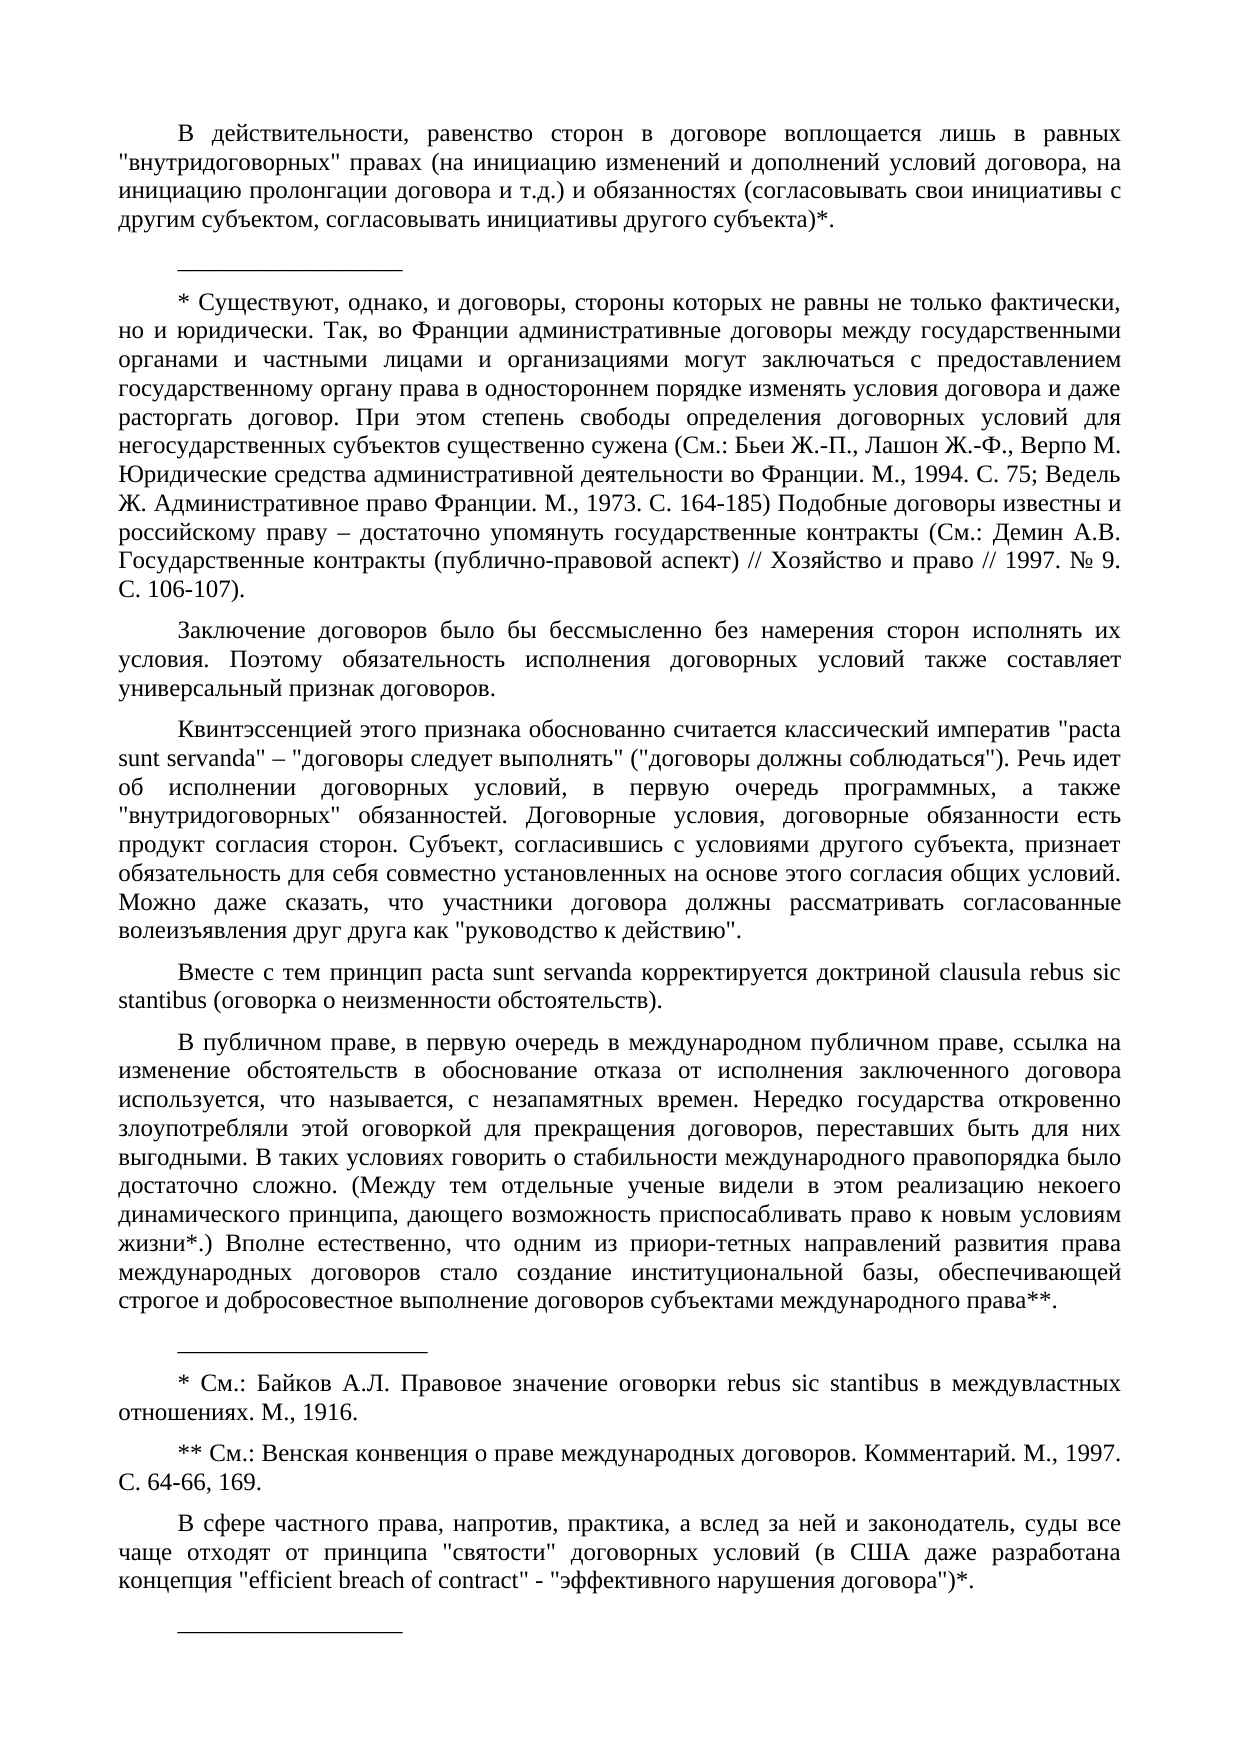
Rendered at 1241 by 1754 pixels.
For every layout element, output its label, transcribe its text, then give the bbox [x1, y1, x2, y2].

text В действительности, равенство сторон в договоре воплощается лишь в равных "внутридоговорных" правах (на инициацию изменений и дополнений условий договора, на инициацию пролонгации договора и т.д.) и обязанностях (согласовывать свои инициативы с другим субъектом, согласовывать инициативы другого субъекта)*. [118, 118, 1122, 233]
text * См.: Байков А.Л. Правовое значение оговорки rebus sic stantibus в междувластных отношениях. М., 1916. [118, 1368, 1122, 1426]
text __________________ [118, 1607, 1122, 1636]
text __________________ [118, 246, 1122, 274]
text Квинтэссенцией этого признака обоснованно считается классический императив "pacta sunt servanda" – "договоры следует выполнять" ("договоры должны соблюдаться"). Речь идет об исполнении договорных условий, в первую очередь программных, а также "внутридоговорных" обязанностей. Договорные условия, договорные обязанности есть продукт согласия сторон. Субъект, согласившись с условиями другого субъекта, признает обязательность для себя совместно установленных на основе этого согласия общих условий. Можно даже сказать, что участники договора должны рассматривать согласованные волеизъявления друг друга как "руководство к действию". [118, 714, 1122, 944]
text Заключение договоров было бы бессмысленно без намерения сторон исполнять их условия. Поэтому обязательность исполнения договорных условий также составляет универсальный признак договоров. [118, 616, 1122, 702]
text * Существуют, однако, и договоры, стороны которых не равны не только фактически, но и юридически. Так, во Франции административные договоры между государственными органами и частными лицами и организациями могут заключаться с предоставлением государственному органу права в одностороннем порядке изменять условия договора и даже расторгать договор. При этом степень свободы определения договорных условий для негосударственных субъектов существенно сужена (См.: Бьеи Ж.-П., Лашон Ж.-Ф., Верпо М. Юридические средства административной деятельности во Франции. М., 1994. С. 75; Ведель Ж. Административное право Франции. М., 1973. С. 164-185) Подобные договоры известны и российскому праву – достаточно упомянуть государственные контракты (См.: Демин А.В. Государственные контракты (публично-правовой аспект) // Хозяйство и право // 1997. № 9. С. 106-107). [118, 287, 1122, 603]
text В сфере частного права, напротив, практика, а вслед за ней и законодатель, суды все чаще отходят от принципа "святости" договорных условий (в США даже разработана концепция "efficient breach of contract" - "эффективного нарушения договора")*. [118, 1508, 1122, 1594]
text ____________________ [118, 1327, 1122, 1356]
text Вместе с тем принцип pacta sunt servanda корректируется доктриной clausula rebus sic stantibus (оговорка о неизменности обстоятельств). [118, 957, 1122, 1014]
text В публичном праве, в первую очередь в международном публичном праве, ссылка на изменение обстоятельств в обоснование отказа от исполнения заключенного договора используется, что называется, с незапамятных времен. Нередко государства откровенно злоупотребляли этой оговоркой для прекращения договоров, переставших быть для них выгодными. В таких условиях говорить о стабильности международного правопорядка было достаточно сложно. (Между тем отдельные ученые видели в этом реализацию некоего динамического принципа, дающего возможность приспосабливать право к новым условиям жизни*.) Вполне естественно, что одним из приори-тетных направлений развития права международных договоров стало создание институциональной базы, обеспечивающей строгое и добросовестное выполнение договоров субъектами международного права**. [118, 1027, 1122, 1314]
text ** См.: Венская конвенция о праве международных договоров. Комментарий. М., 1997. С. 64-66, 169. [118, 1438, 1122, 1496]
